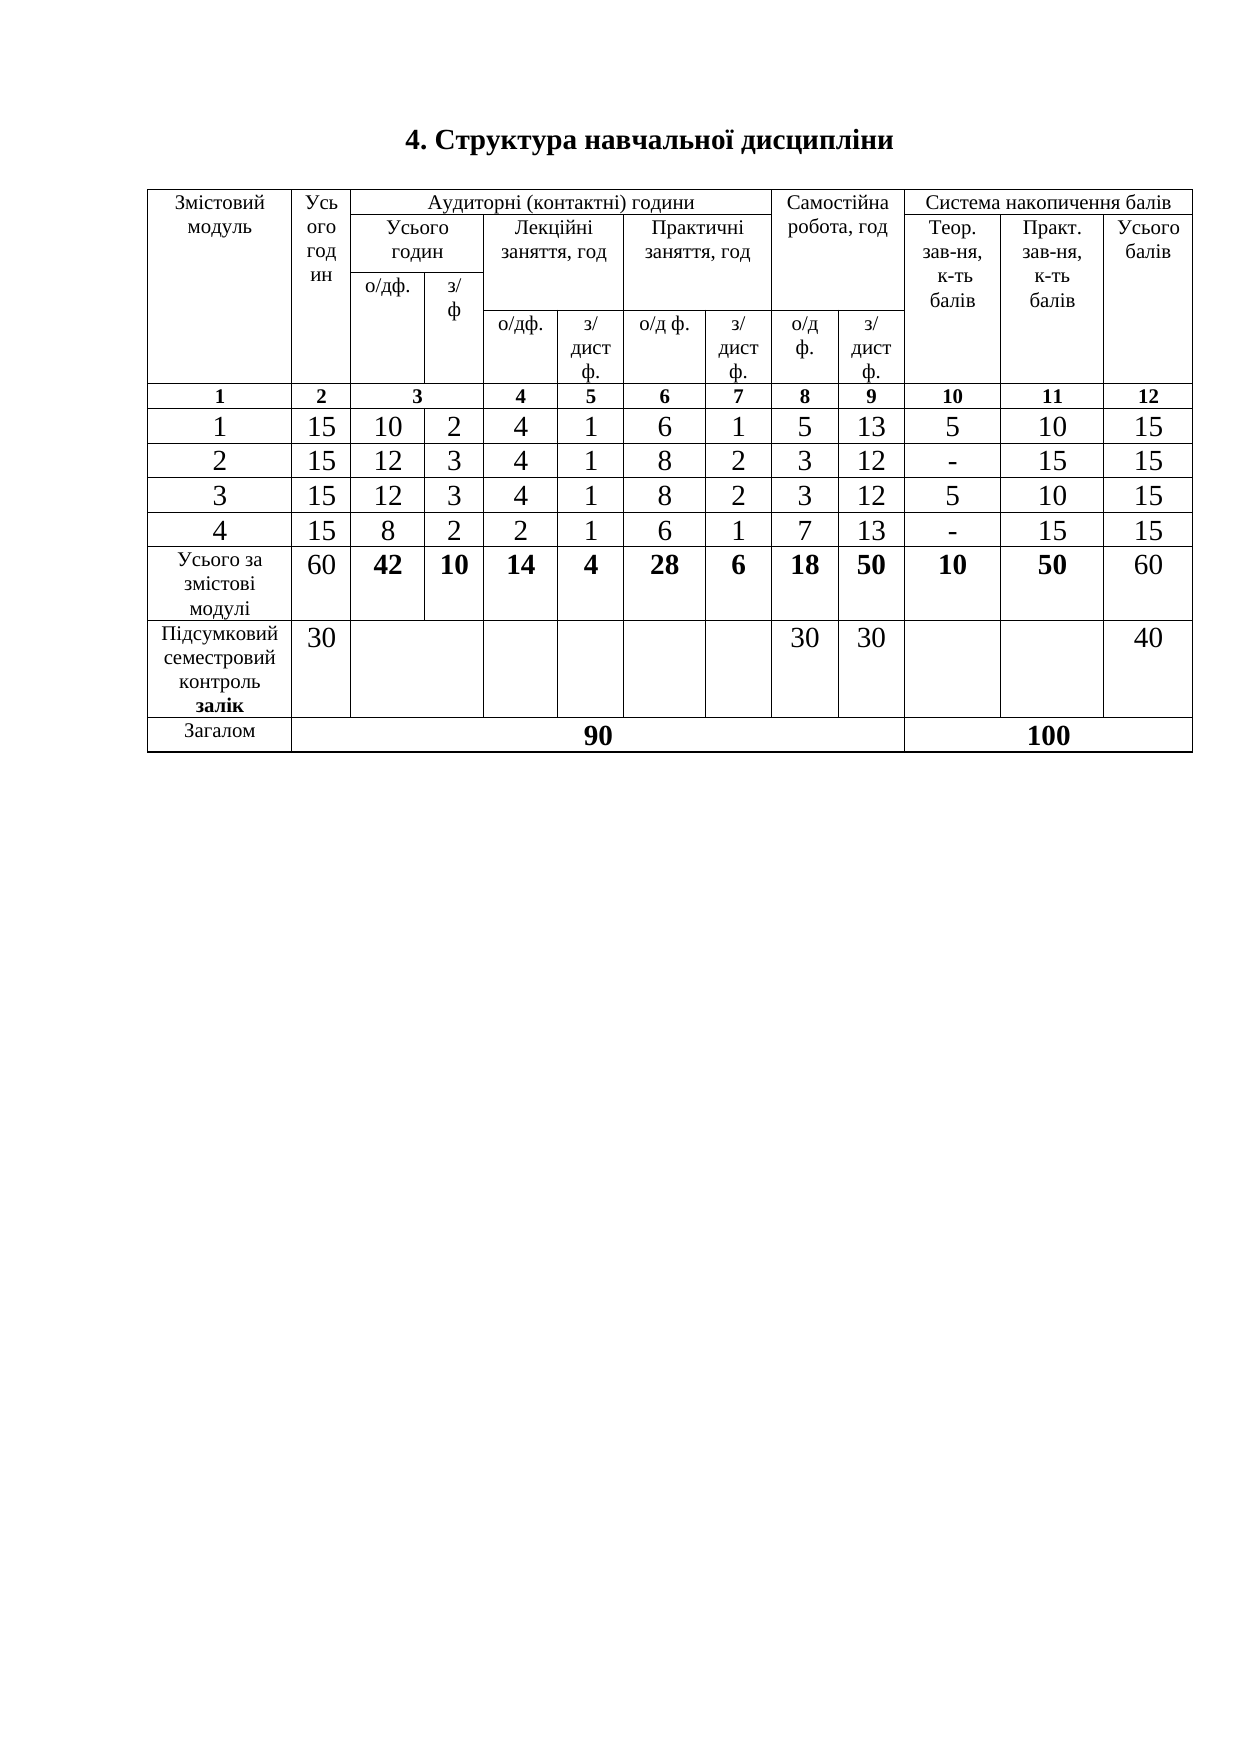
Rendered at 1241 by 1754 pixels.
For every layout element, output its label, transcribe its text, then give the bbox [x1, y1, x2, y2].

table_cell Усього годин [351, 215, 483, 272]
table_cell - [905, 513, 1000, 546]
table_cell 5 [558, 384, 623, 408]
table_cell [1001, 621, 1103, 717]
table_cell 12 [351, 478, 424, 512]
table_cell 3 [425, 444, 483, 477]
table_cell 50 [839, 547, 904, 619]
table_cell 28 [624, 547, 705, 619]
table_cell 90 [292, 718, 904, 751]
table_cell 2 [706, 478, 771, 512]
table_cell 1 [558, 478, 623, 512]
table_cell - [905, 444, 1000, 477]
table_cell 15 [292, 513, 350, 546]
table_cell 6 [624, 513, 705, 546]
table_cell 12 [351, 444, 424, 477]
table_cell 8 [624, 444, 705, 477]
table_cell 4 [484, 384, 557, 408]
table_header Самостійна робота, год [772, 190, 904, 309]
table_cell 7 [706, 384, 771, 408]
table_cell 4 [484, 478, 557, 512]
table_cell 8 [624, 478, 705, 512]
table_cell 3 [772, 478, 838, 512]
table_cell Усього за змістові модулі [148, 547, 291, 619]
table_cell 15 [1104, 409, 1192, 442]
table_cell 15 [292, 409, 350, 442]
table_cell 15 [1001, 513, 1103, 546]
table_cell 30 [839, 621, 904, 717]
table_cell 1 [558, 444, 623, 477]
table_cell 18 [772, 547, 838, 619]
table_cell з/ ф [425, 273, 483, 383]
table_cell 1 [558, 409, 623, 442]
table_cell 10 [905, 384, 1000, 408]
table_cell 10 [1001, 409, 1103, 442]
table_cell Теор. зав-ня, к-ть балів [905, 215, 1000, 383]
table_cell 15 [1001, 444, 1103, 477]
table_cell 2 [425, 409, 483, 442]
table_cell 9 [839, 384, 904, 408]
table_cell 30 [772, 621, 838, 717]
table_header Усього годин [292, 190, 350, 383]
table_cell 12 [839, 444, 904, 477]
table_cell 40 [1104, 621, 1192, 717]
table_cell Загалом [148, 718, 291, 751]
table_cell 10 [905, 547, 1000, 619]
table_cell 15 [1104, 478, 1192, 512]
text 4. Структура навчальної дисципліни [148, 122, 1152, 156]
table_cell 8 [351, 513, 424, 546]
table_cell 15 [292, 444, 350, 477]
table_cell 3 [148, 478, 291, 512]
table_cell 3 [772, 444, 838, 477]
table_cell 42 [351, 547, 424, 619]
table_cell 10 [351, 409, 424, 442]
table_cell Практ. зав-ня, к-ть балів [1001, 215, 1103, 383]
table_cell 4 [484, 409, 557, 442]
table_cell з/дист ф. [839, 311, 904, 383]
table_cell 5 [905, 478, 1000, 512]
table_cell 12 [1104, 384, 1192, 408]
table_cell з/дист ф. [558, 311, 623, 383]
table_cell 2 [425, 513, 483, 546]
table_cell о/д ф. [772, 311, 838, 383]
table_cell 13 [839, 513, 904, 546]
table_cell 5 [772, 409, 838, 442]
table_cell 12 [839, 478, 904, 512]
table_cell 50 [1001, 547, 1103, 619]
table_cell 1 [558, 513, 623, 546]
table_cell 2 [484, 513, 557, 546]
table_cell 3 [425, 478, 483, 512]
table_cell 15 [292, 478, 350, 512]
table_cell [351, 621, 483, 717]
table_cell [706, 621, 771, 717]
table_cell 4 [484, 444, 557, 477]
table_cell 10 [425, 547, 483, 619]
table_cell [624, 621, 705, 717]
table_cell 8 [772, 384, 838, 408]
table_cell Лекційні заняття, год [484, 215, 623, 309]
table_cell [905, 621, 1000, 717]
table_cell 4 [558, 547, 623, 619]
table_cell 2 [148, 444, 291, 477]
table_cell 7 [772, 513, 838, 546]
table_cell 3 [351, 384, 483, 408]
table_header Аудиторні (контактні) години [351, 190, 771, 214]
table_cell [484, 621, 557, 717]
table_cell 11 [1001, 384, 1103, 408]
table_cell о/дф. [351, 273, 424, 383]
table_cell [558, 621, 623, 717]
table_cell 1 [148, 409, 291, 442]
table_cell Усього балів [1104, 215, 1192, 383]
table_cell 60 [292, 547, 350, 619]
table_cell 13 [839, 409, 904, 442]
table_cell 5 [905, 409, 1000, 442]
table_cell 6 [624, 409, 705, 442]
table_cell 4 [148, 513, 291, 546]
table_cell 6 [706, 547, 771, 619]
table_cell 1 [706, 409, 771, 442]
table_cell 10 [1001, 478, 1103, 512]
table_cell о/д ф. [624, 311, 705, 383]
table_cell 2 [706, 444, 771, 477]
table_cell 6 [624, 384, 705, 408]
table_header Система накопичення балів [905, 190, 1192, 214]
table_cell 60 [1104, 547, 1192, 619]
table_cell 14 [484, 547, 557, 619]
table_cell 1 [148, 384, 291, 408]
table_cell з/дист ф. [706, 311, 771, 383]
table_cell 1 [706, 513, 771, 546]
table_cell 15 [1104, 444, 1192, 477]
table_cell 30 [292, 621, 350, 717]
table_cell 100 [905, 718, 1192, 751]
table_cell 15 [1104, 513, 1192, 546]
table_cell о/дф. [484, 311, 557, 383]
table_cell Практичні заняття, год [624, 215, 771, 309]
table_cell Підсумковий семестровий контроль залік [148, 621, 291, 717]
table_cell 2 [292, 384, 350, 408]
table_header Змістовий модуль [148, 190, 291, 383]
